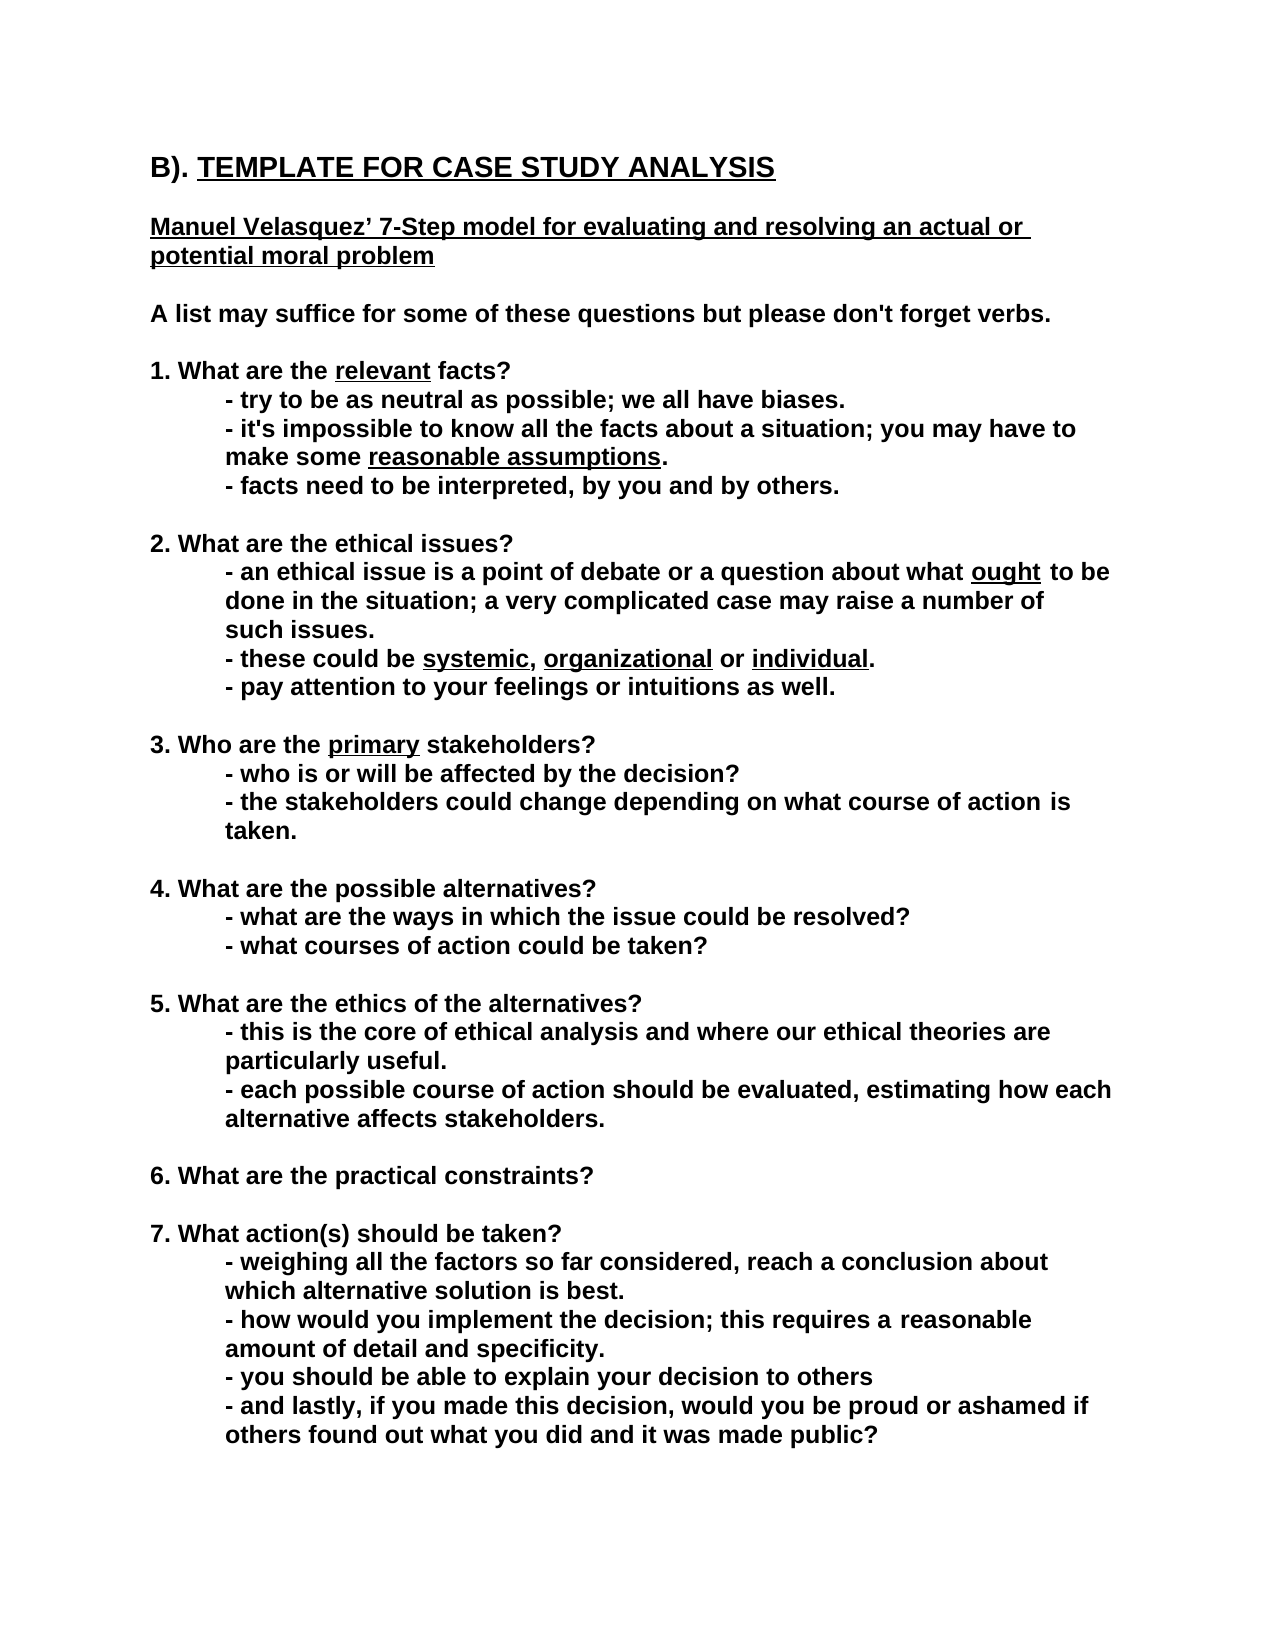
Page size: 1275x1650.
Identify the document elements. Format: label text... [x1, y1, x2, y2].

text - an ethical issue is a point of debate or a question about what ought to be done in the situation; a very complicated case may raise a number of such issues. [150, 557, 1125, 643]
text 4. What are the possible alternatives? [150, 873, 1125, 902]
text - it's impossible to know all the facts about a situation; you may have to make some reasonable assumptions. [150, 413, 1125, 471]
text - each possible course of action should be evaluated, estimating how each alternative affects stakeholders. [150, 1075, 1125, 1132]
text - weighing all the factors so far considered, reach a conclusion about which alternative solution is best. [150, 1247, 1125, 1305]
text Manuel Velasquez’ 7-Step model for evaluating and resolving an actual or potential moral problem [150, 212, 1125, 270]
text A list may suffice for some of these questions but please don't forget verbs. [150, 298, 1125, 327]
text 2. What are the ethical issues? [150, 528, 1125, 557]
text 6. What are the practical constraints? [150, 1161, 1125, 1190]
text - you should be able to explain your decision to others [150, 1362, 1125, 1391]
text - what courses of action could be taken? [150, 931, 1125, 960]
text - and lastly, if you made this decision, would you be proud or ashamed if others found out what you did and it was made public? [150, 1391, 1125, 1448]
text 1. What are the relevant facts? [150, 356, 1125, 385]
text - try to be as neutral as possible; we all have biases. [150, 385, 1125, 413]
text - these could be systemic, organizational or individual. [150, 643, 1125, 672]
text - what are the ways in which the issue could be resolved? [150, 902, 1125, 931]
text - the stakeholders could change depending on what course of action is taken. [150, 787, 1125, 845]
text 3. Who are the primary stakeholders? [150, 730, 1125, 758]
text B). TEMPLATE FOR CASE STUDY ANALYSIS [150, 150, 1125, 183]
text - who is or will be affected by the decision? [150, 758, 1125, 787]
text - how would you implement the decision; this requires a reasonable amount of detail and specificity. [150, 1305, 1125, 1362]
text 7. What action(s) should be taken? [150, 1218, 1125, 1247]
text - facts need to be interpreted, by you and by others. [150, 471, 1125, 500]
text 5. What are the ethics of the alternatives? [150, 988, 1125, 1017]
text - this is the core of ethical analysis and where our ethical theories are particularly useful. [150, 1017, 1125, 1075]
text - pay attention to your feelings or intuitions as well. [150, 672, 1125, 701]
